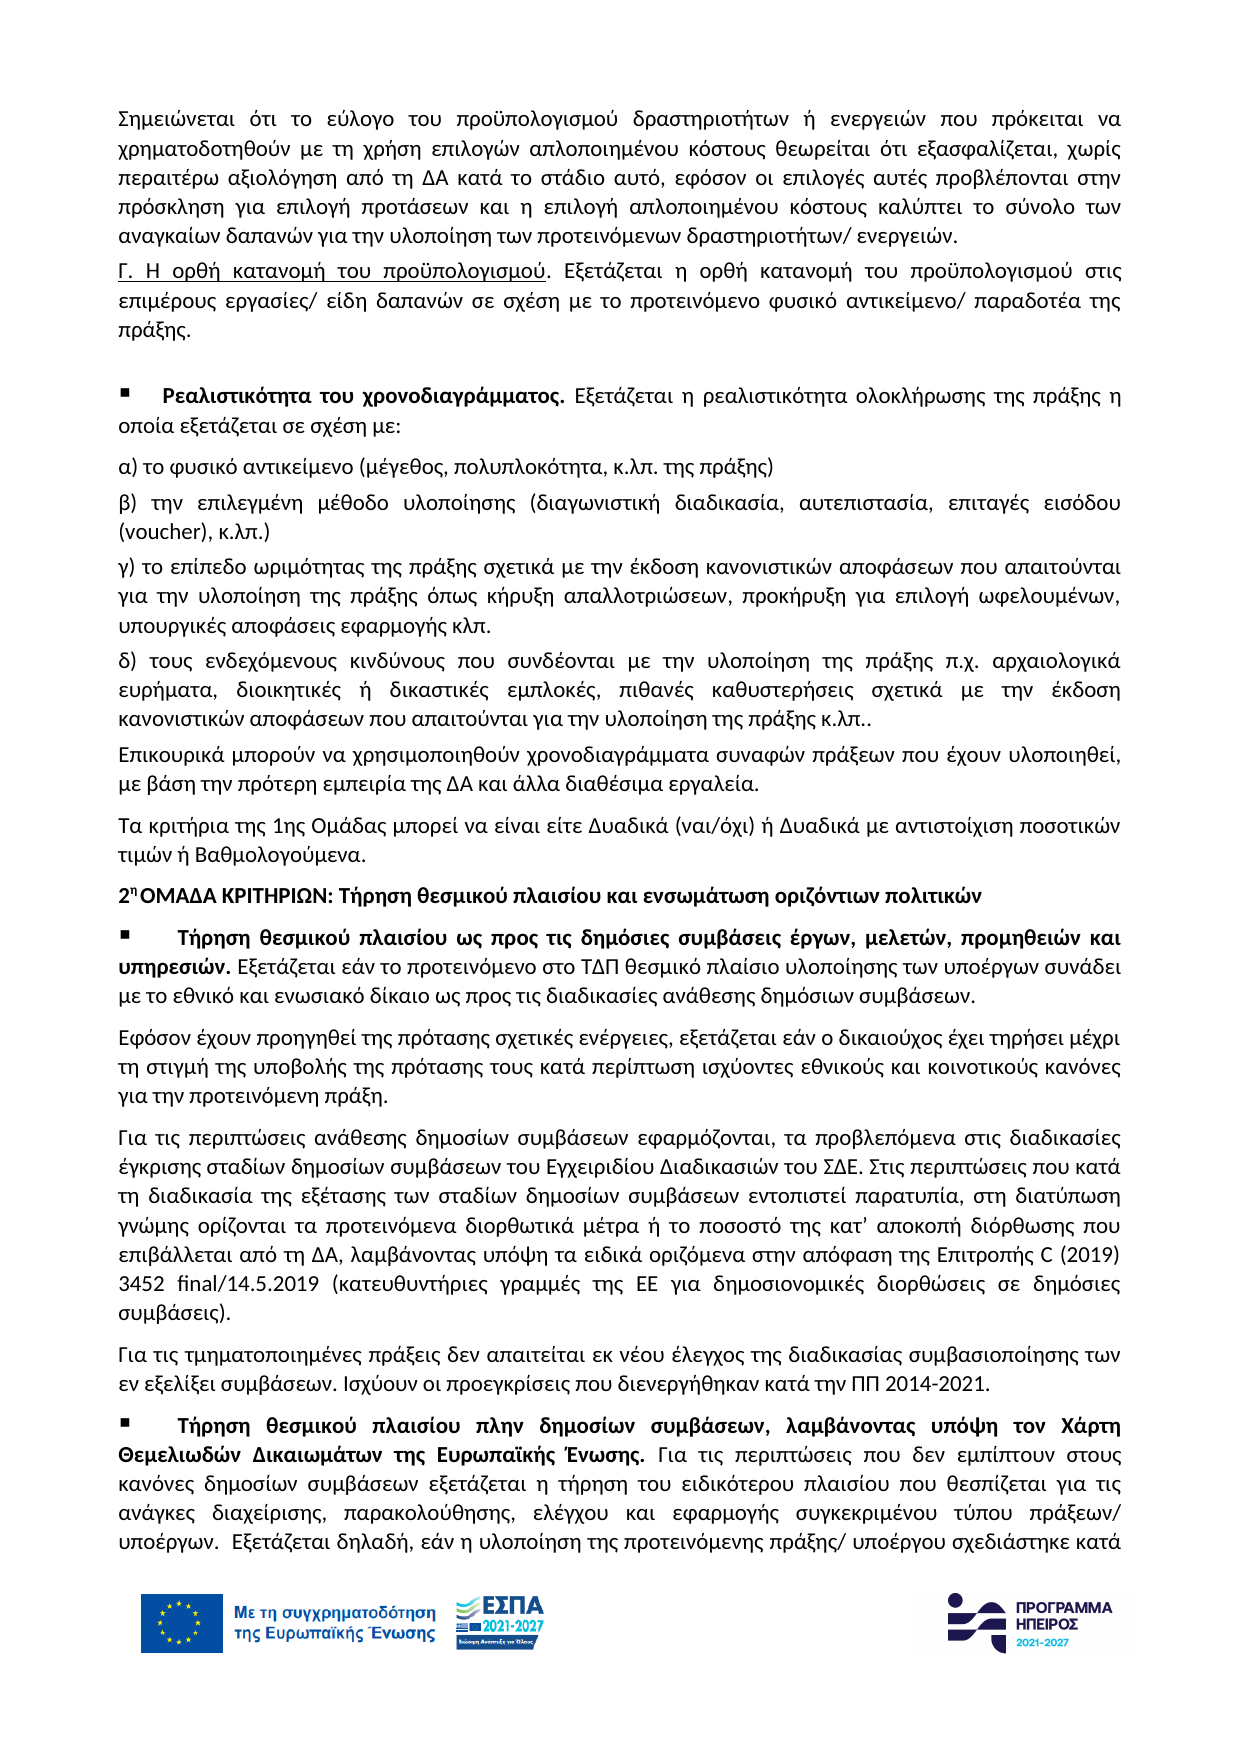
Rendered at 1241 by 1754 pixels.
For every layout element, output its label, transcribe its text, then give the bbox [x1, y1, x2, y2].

list Εφόσον έχουν προηγηθεί της πρότασης σχετικές ενέργειες, εξετάζεται εάν ο δικαιούχος έχει τηρήσει μέχρι τη στιγμή της υποβολής της πρότασης τους κατά περίπτωση ισχύοντες εθνικούς και κοινοτικούς κανόνες για την προτεινόμενη πράξη. [118, 1022, 1122, 1110]
text α) το φυσικό αντικείμενο (μέγεθος, πολυπλοκότητα, κ.λπ. της πράξης) [118, 451, 1122, 481]
list Για τις τμηματοποιημένες πράξεις δεν απαιτείται εκ νέου έλεγχος της διαδικασίας συμβασιοποίησης των εν εξελίξει συμβάσεων. Ισχύουν οι προεγκρίσεις που διενεργήθηκαν κατά την ΠΠ 2014-2021. [118, 1339, 1122, 1397]
list Τα κριτήρια της 1ης Ομάδας μπορεί να είναι είτε Δυαδικά (ναι/όχι) ή Δυαδικά με αντιστοίχιση ποσοτικών τιμών ή Βαθμολογούμενα. [118, 810, 1122, 868]
list Τήρηση θεσμικού πλαισίου ως προς τις δημόσιες συμβάσεις έργων, μελετών, προμηθειών και υπηρεσιών. Εξετάζεται εάν το προτεινόμενο στο ΤΔΠ θεσμικό πλαίσιο υλοποίησης των υποέργων συνάδει με το εθνικό και ενωσιακό δίκαιο ως προς τις διαδικασίες ανάθεσης δημόσιων συμβάσεων. [118, 922, 1122, 1010]
picture [915, 1589, 1137, 1659]
text δ) τους ενδεχόμενους κινδύνους που συνδέονται με την υλοποίηση της πράξης π.χ. αρχαιολογικά ευρήματα, διοικητικές ή δικαστικές εμπλοκές, πιθανές καθυστερήσεις σχετικά με την έκδοση κανονιστικών αποφάσεων που απαιτούνται για την υλοποίηση της πράξης κ.λπ.. [118, 645, 1122, 733]
list Γ. Η ορθή κατανομή του προϋπολογισμού. Εξετάζεται η ορθή κατανομή του προϋπολογισμού στις επιμέρους εργασίες/ είδη δαπανών σε σχέση με το προτεινόμενο φυσικό αντικείμενο/ παραδοτέα της πράξης. [118, 256, 1122, 343]
text 2η ΟΜΑΔΑ ΚΡΙΤΗΡΙΩΝ: Τήρηση θεσμικού πλαισίου και ενσωμάτωση οριζόντιων πολιτικών [118, 881, 1122, 910]
picture [141, 1589, 553, 1660]
list Για τις περιπτώσεις ανάθεσης δημοσίων συμβάσεων εφαρμόζονται, τα προβλεπόμενα στις διαδικασίες έγκρισης σταδίων δημοσίων συμβάσεων του Εγχειριδίου Διαδικασιών του ΣΔΕ. Στις περιπτώσεις που κατά τη διαδικασία της εξέτασης των σταδίων δημοσίων συμβάσεων εντοπιστεί παρατυπία, στη διατύπωση γνώμης ορίζονται τα προτεινόμενα διορθωτικά μέτρα ή το ποσοστό της κατ’ αποκοπή διόρθωσης που επιβάλλεται από τη ΔΑ, λαμβάνοντας υπόψη τα ειδικά οριζόμενα στην απόφαση της Επιτροπής C (2019) 3452 final/14.5.2019 (κατευθυντήριες γραμμές της ΕΕ για δημοσιονομικές διορθώσεις σε δημόσιες συμβάσεις). [118, 1122, 1122, 1326]
list Ρεαλιστικότητα του χρονοδιαγράμματος. Εξετάζεται η ρεαλιστικότητα ολοκλήρωσης της πράξης η οποία εξετάζεται σε σχέση με: [118, 381, 1122, 439]
text Επικουρικά μπορούν να χρησιμοποιηθούν χρονοδιαγράμματα συναφών πράξεων που έχουν υλοποιηθεί, με βάση την πρότερη εμπειρία της ΔΑ και άλλα διαθέσιμα εργαλεία. [118, 739, 1122, 797]
text β) την επιλεγμένη μέθοδο υλοποίησης (διαγωνιστική διαδικασία, αυτεπιστασία, επιταγές εισόδου (voucher), κ.λπ.) [118, 487, 1122, 545]
text γ) το επίπεδο ωριμότητας της πράξης σχετικά με την έκδοση κανονιστικών αποφάσεων που απαιτούνται για την υλοποίηση της πράξης όπως κήρυξη απαλλοτριώσεων, προκήρυξη για επιλογή ωφελουμένων, υπουργικές αποφάσεις εφαρμογής κλπ. [118, 551, 1122, 639]
list Σημειώνεται ότι το εύλογο του προϋπολογισμού δραστηριοτήτων ή ενεργειών που πρόκειται να χρηματοδοτηθούν με τη χρήση επιλογών απλοποιημένου κόστους θεωρείται ότι εξασφαλίζεται, χωρίς περαιτέρω αξιολόγηση από τη ΔΑ κατά το στάδιο αυτό, εφόσον οι επιλογές αυτές προβλέπονται στην πρόσκληση για επιλογή προτάσεων και η επιλογή απλοποιημένου κόστους καλύπτει το σύνολο των αναγκαίων δαπανών για την υλοποίηση των προτεινόμενων δραστηριοτήτων/ ενεργειών. [118, 103, 1122, 249]
